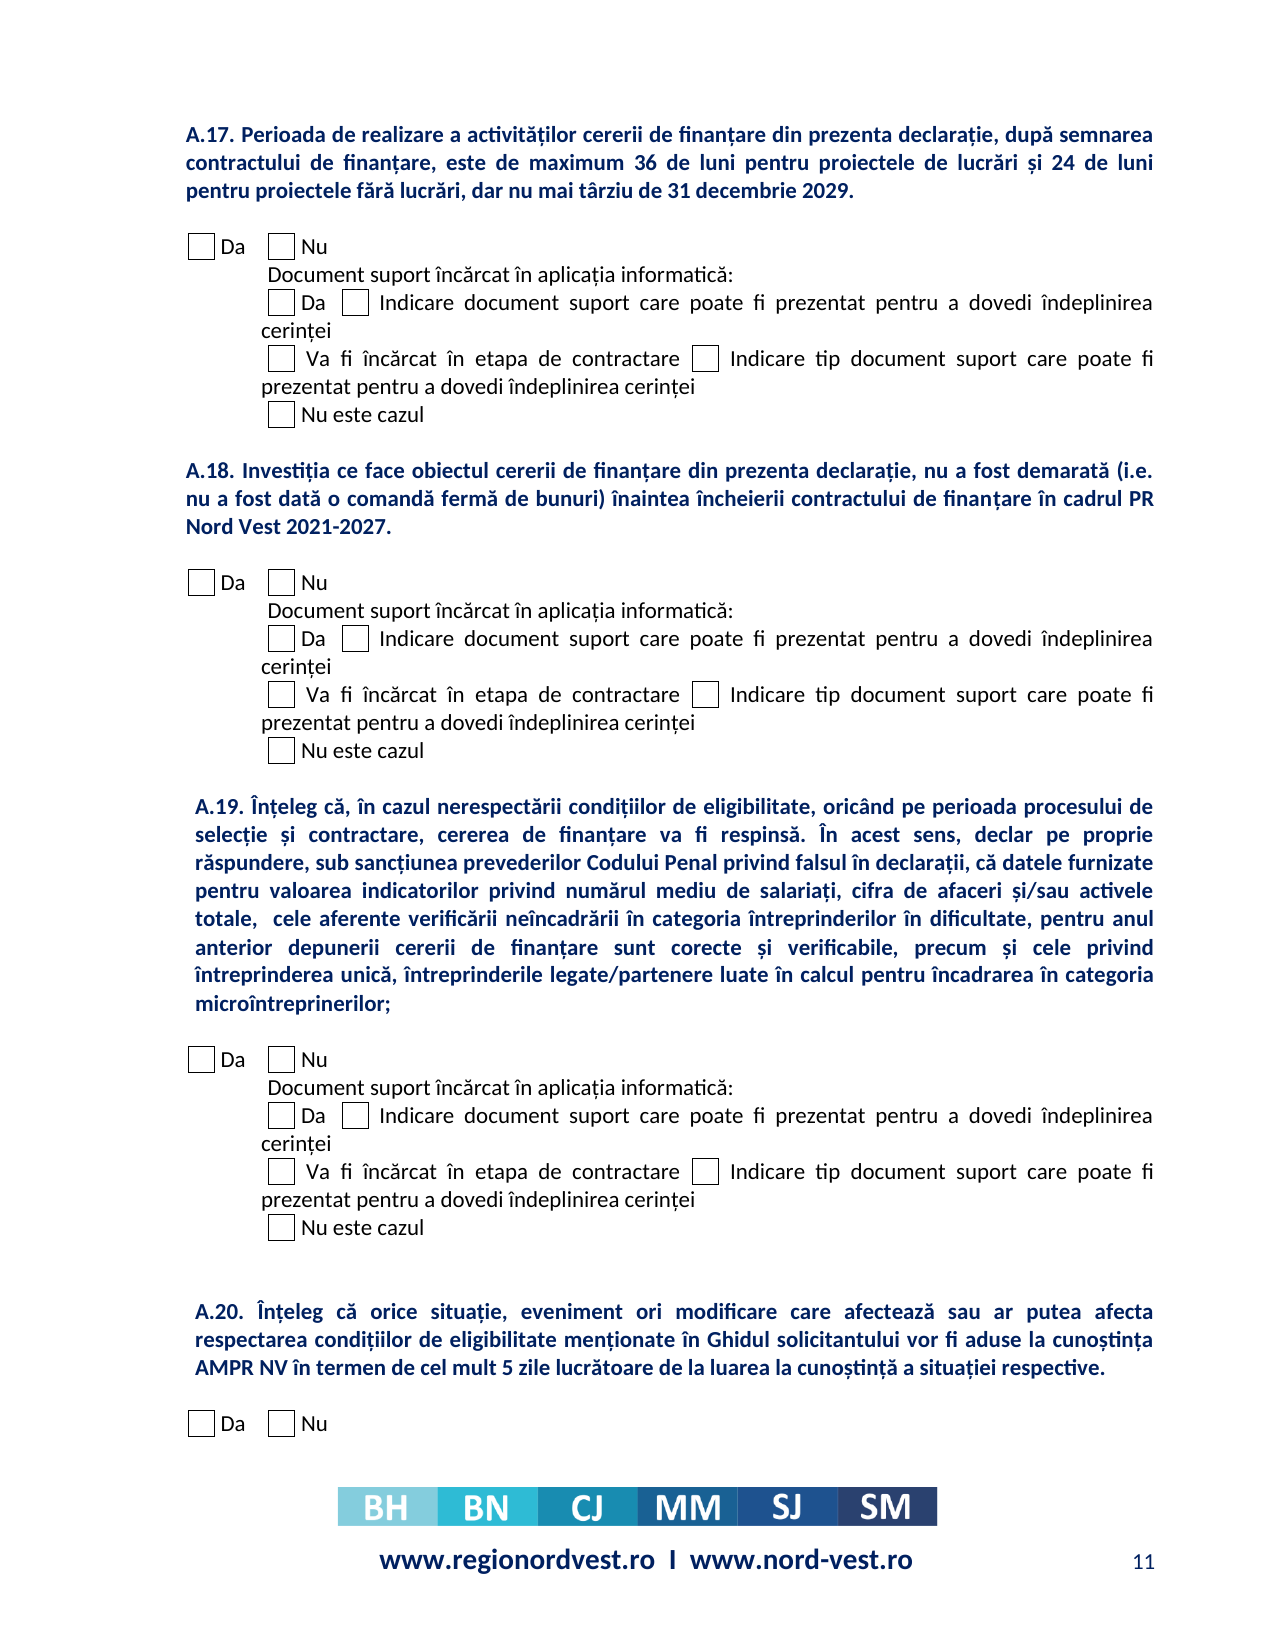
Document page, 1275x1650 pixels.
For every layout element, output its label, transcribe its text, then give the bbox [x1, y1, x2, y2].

list Da Indicare document suport care poate fi prezentat pentru a dovedi îndeplinirea cerinței [261, 624, 1155, 680]
list Da Nu [187, 1045, 1155, 1073]
list Da Nu [187, 568, 1155, 596]
list Da Indicare document suport care poate fi prezentat pentru a dovedi îndeplinirea cerinței [261, 288, 1155, 344]
list Da Indicare document suport care poate fi prezentat pentru a dovedi îndeplinirea cerinței [261, 1101, 1155, 1157]
list Nu este cazul [261, 736, 1155, 764]
list A.18. Investiția ce face obiectul cererii de finanțare din prezenta declarație, nu a fost demarată (i.e. nu a fost dată o comandă fermă de bunuri) înaintea încheierii contractului de finanţare în cadrul PR Nord Vest 2021-2027. [186, 456, 1155, 540]
list Document suport încărcat în aplicația informatică: [187, 1073, 1155, 1101]
list Va fi încărcat în etapa de contractare Indicare tip document suport care poate fi prezentat pentru a dovedi îndeplinirea cerinței [261, 1157, 1155, 1213]
list Da Nu [187, 232, 1155, 260]
list Nu este cazul [261, 1213, 1155, 1241]
list A.17. Perioada de realizare a activităților cererii de finanțare din prezenta declarație, după semnarea contractului de finanțare, este de maximum 36 de luni pentru proiectele de lucrări și 24 de luni pentru proiectele fără lucrări, dar nu mai târziu de 31 decembrie 2029. [186, 120, 1155, 204]
list Va fi încărcat în etapa de contractare Indicare tip document suport care poate fi prezentat pentru a dovedi îndeplinirea cerinței [261, 680, 1155, 736]
list Va fi încărcat în etapa de contractare Indicare tip document suport care poate fi prezentat pentru a dovedi îndeplinirea cerinței [261, 344, 1155, 400]
picture [337, 1487, 938, 1526]
list Da Nu [187, 1409, 1155, 1437]
list A.19. Înțeleg că, în cazul nerespectării condițiilor de eligibilitate, oricând pe perioada procesului de selecție și contractare, cererea de finanțare va fi respinsă. În acest sens, declar pe proprie răspundere, sub sancțiunea prevederilor Codului Penal privind falsul în declarații, că datele furnizate pentru valoarea indicatorilor privind numărul mediu de salariați, cifra de afaceri și/sau activele totale, cele aferente verificării neîncadrării în categoria întreprinderilor în dificultate, pentru anul anterior depunerii cererii de finanțare sunt corecte și verificabile, precum și cele privind întreprinderea unică, întreprinderile legate/partenere luate în calcul pentru încadrarea în categoria microîntreprinerilor; [195, 792, 1155, 1017]
list Document suport încărcat în aplicația informatică: [187, 260, 1155, 288]
list Nu este cazul [261, 400, 1155, 428]
list A.20. Înțeleg că orice situație, eveniment ori modificare care afectează sau ar putea afecta respectarea condițiilor de eligibilitate menționate în Ghidul solicitantului vor fi aduse la cunoștința AMPR NV în termen de cel mult 5 zile lucrătoare de la luarea la cunoștință a situației respective. [195, 1297, 1155, 1381]
list Document suport încărcat în aplicația informatică: [187, 596, 1155, 624]
